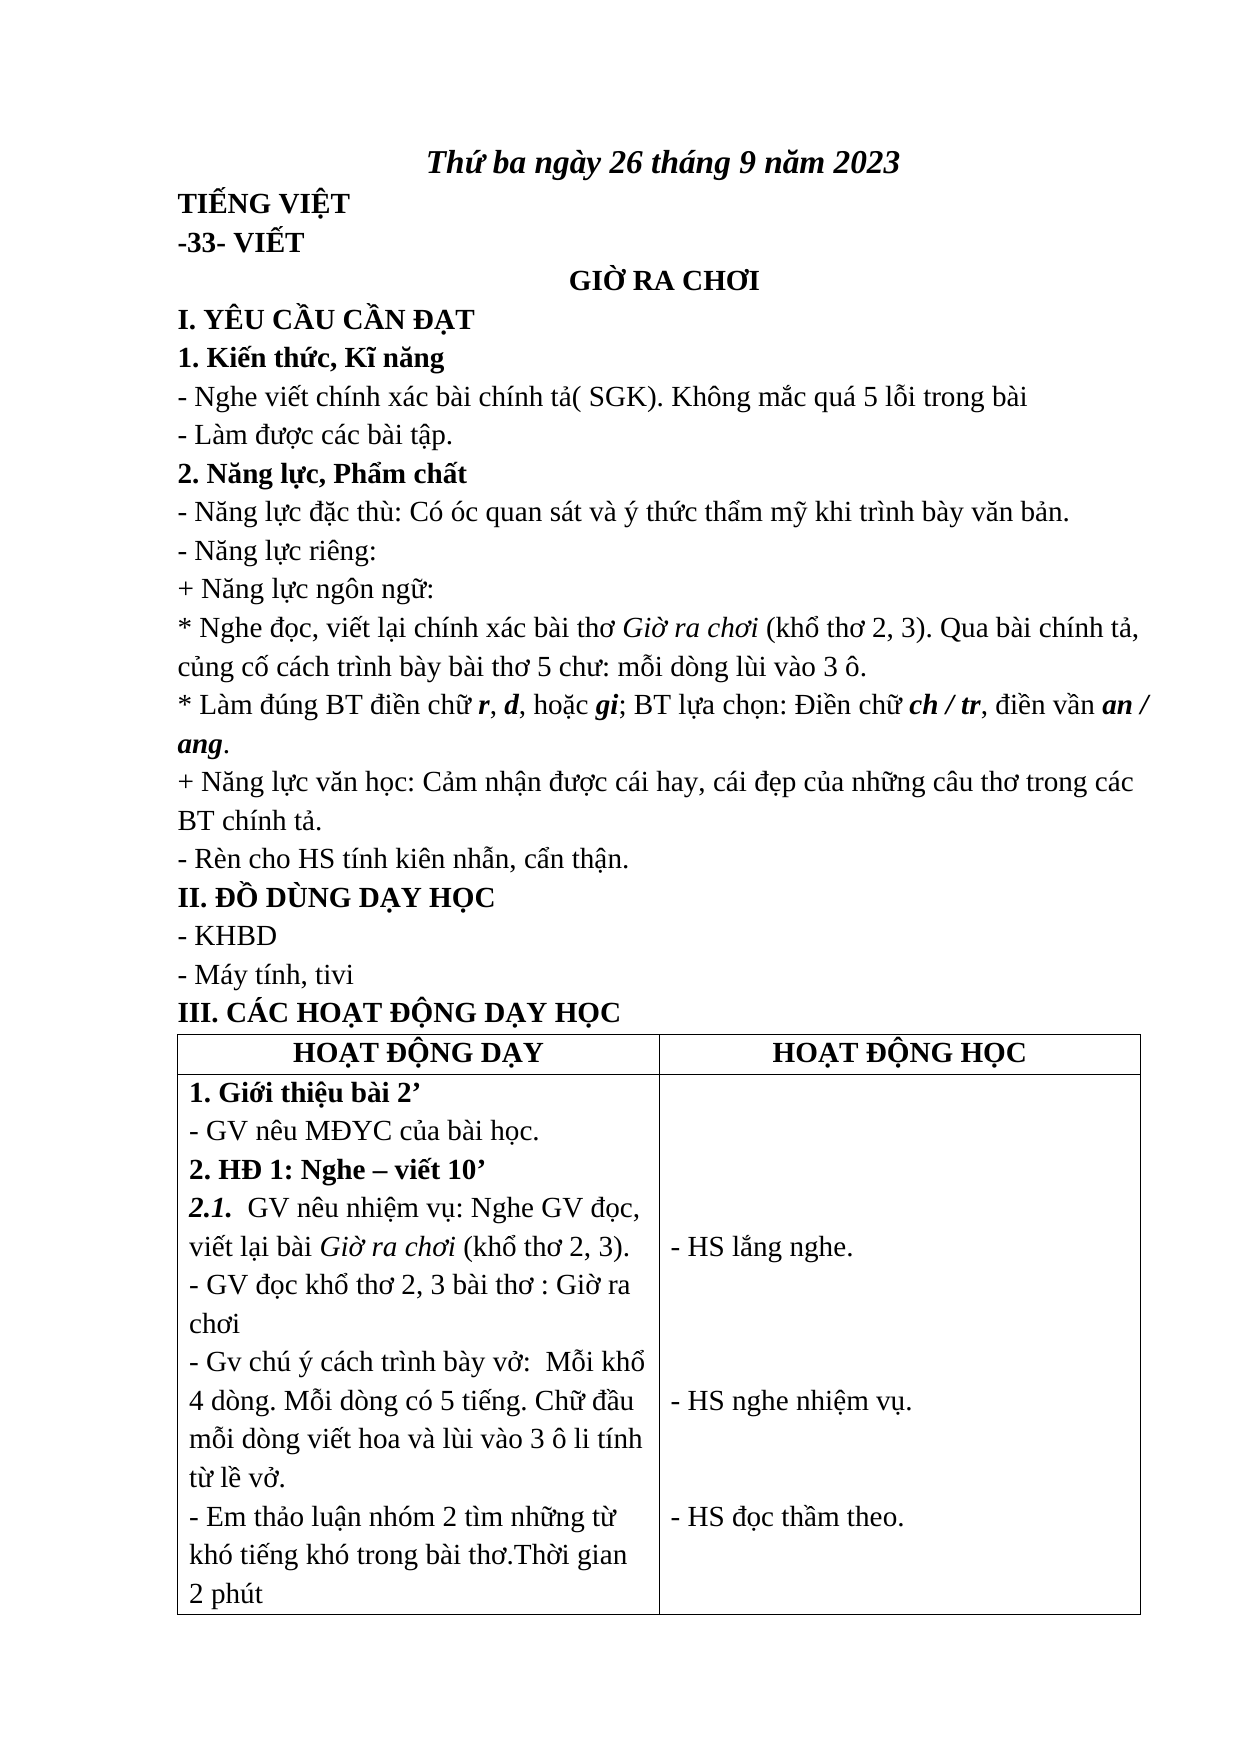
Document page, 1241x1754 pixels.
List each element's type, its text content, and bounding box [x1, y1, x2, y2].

text 1. Kiến thức, Kĩ năng [177, 340, 1152, 374]
text II. ĐỒ DÙNG DẠY HỌC [177, 880, 1152, 913]
table_header HOẠT ĐỘNG DẠY [178, 1035, 659, 1074]
text - Năng lực đặc thù: Có óc quan sát và ý thức thẩm mỹ khi trình bày văn bản. [177, 494, 1152, 528]
text I. YÊU CẦU CẦN ĐẠT [177, 302, 1152, 335]
text -33- VIẾT [177, 225, 1152, 258]
text * Làm đúng BT điền chữ r, d, hoặc gi; BT lựa chọn: Điền chữ ch / tr, điền vần an / ang. [177, 687, 1152, 759]
text 2. Năng lực, Phẩm chất [177, 456, 1152, 489]
text - Rèn cho HS tính kiên nhẫn, cẩn thận. [177, 841, 1152, 875]
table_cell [660, 1075, 1140, 1614]
text TIẾNG VIỆT [177, 186, 1152, 220]
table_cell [178, 1075, 659, 1614]
text - KHBD [177, 918, 1152, 952]
text Thứ ba ngày 26 tháng 9 năm 2023 [177, 142, 1152, 180]
text III. CÁC HOẠT ĐỘNG DẠY HỌC [177, 996, 1152, 1029]
text - Nghe viết chính xác bài chính tả( SGK). Không mắc quá 5 lỗi trong bài [177, 379, 1152, 412]
table_header HOẠT ĐỘNG HỌC [660, 1035, 1140, 1074]
text * Nghe đọc, viết lại chính xác bài thơ Giờ ra chơi (khổ thơ 2, 3). Qua bài chính tả, củng cố cách trình bày bài thơ 5 chư: mỗi dòng lùi vào 3 ô. [177, 610, 1152, 682]
text + Năng lực ngôn ngữ: [177, 572, 1152, 605]
text - Năng lực riêng: [177, 533, 1152, 567]
text - Làm được các bài tập. [177, 417, 1152, 451]
text GIỜ RA CHƠI [177, 263, 1152, 297]
text - Máy tính, tivi [177, 957, 1152, 991]
text + Năng lực văn học: Cảm nhận được cái hay, cái đẹp của những câu thơ trong các BT chính tả. [177, 764, 1152, 836]
